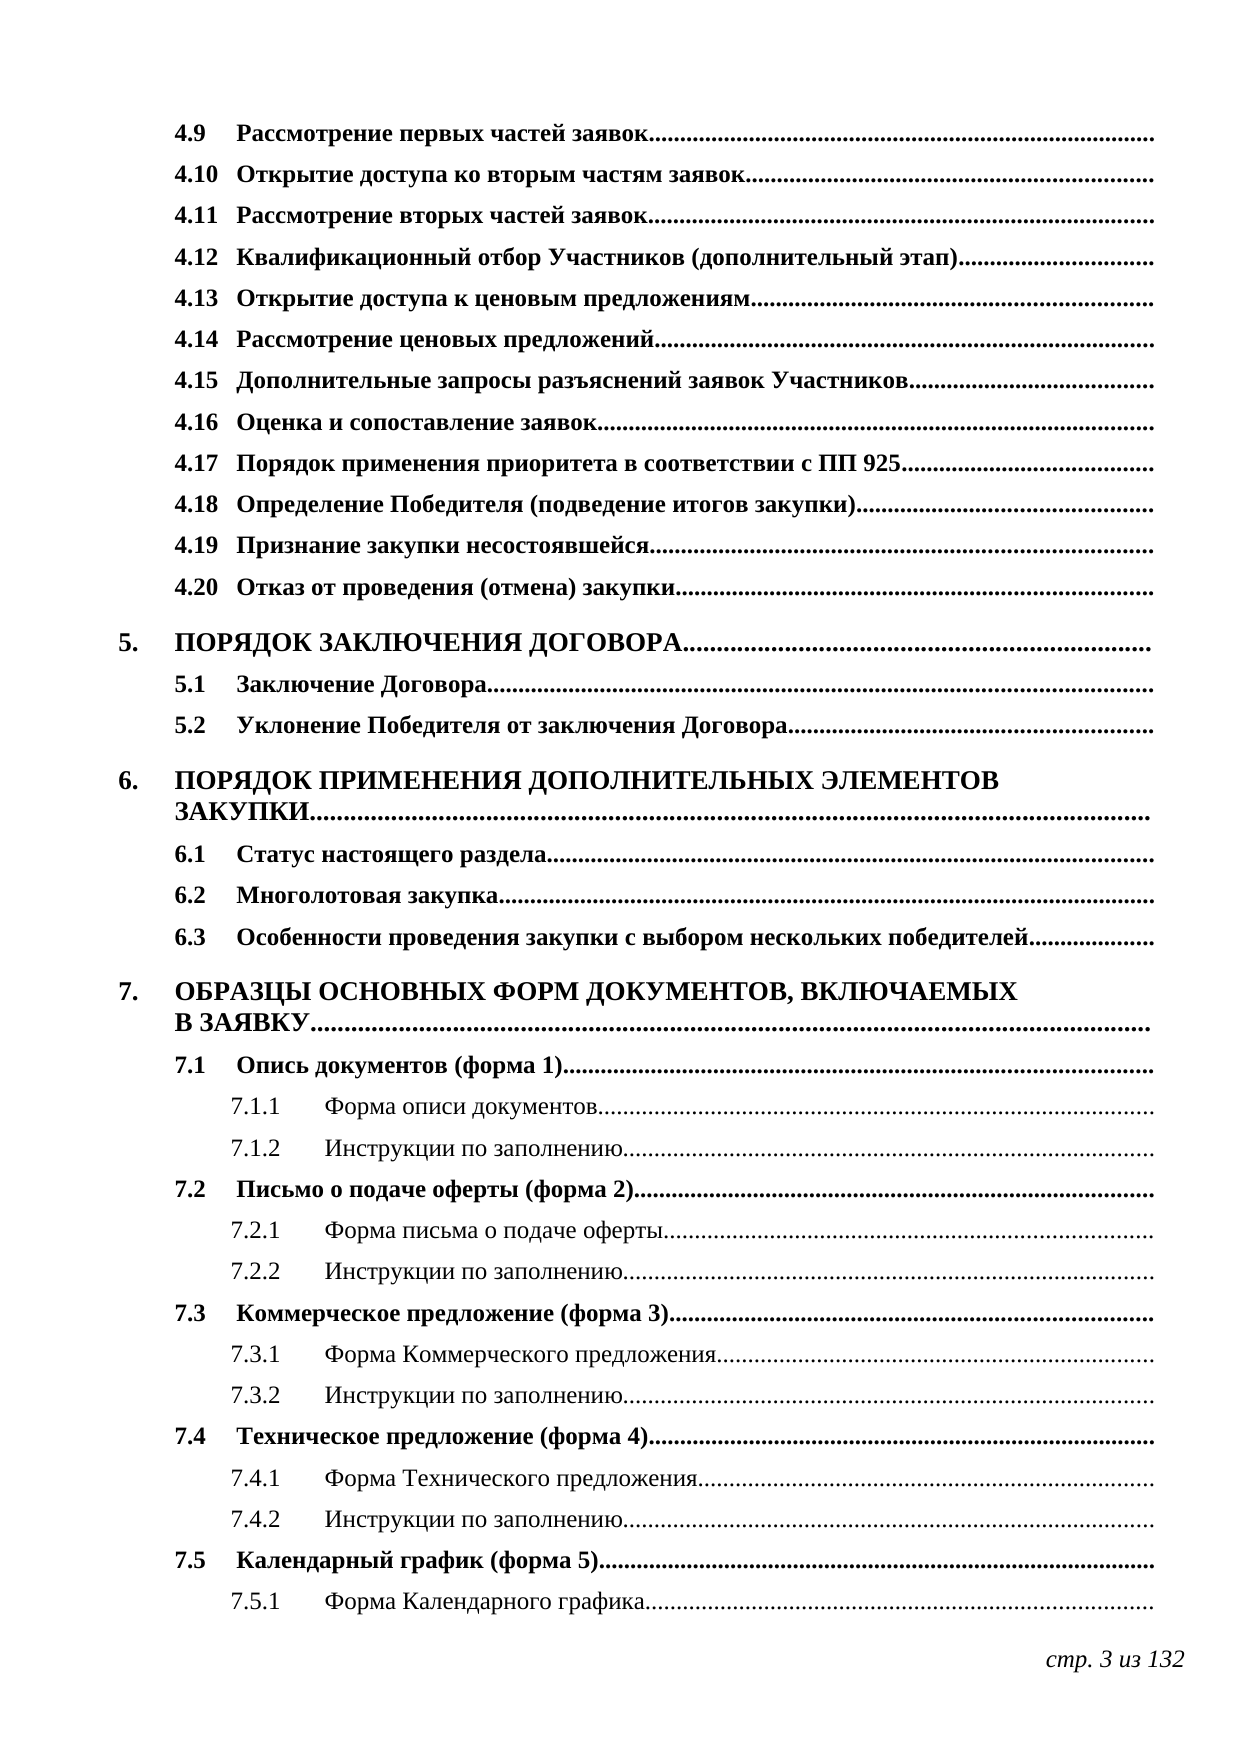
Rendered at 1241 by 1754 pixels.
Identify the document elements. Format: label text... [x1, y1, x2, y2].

text 4.11 Рассмотрение вторых частей заявок 33 [174, 201, 1093, 229]
text 7.5.1 Форма Календарного графика 58 [230, 1586, 1063, 1615]
text 6.3 Особенности проведения закупки с выбором нескольких победителей 46 [174, 922, 1093, 950]
text 4.18 Определение Победителя (подведение итогов закупки) 40 [174, 489, 1093, 518]
text 6. ПОРЯДОК ПРИМЕНЕНИЯ ДОПОЛНИТЕЛЬНЫХ ЭЛЕМЕНТОВ ЗАКУПКИ 45 [118, 764, 1063, 827]
text 7.1 Опись документов (форма 1) 47 [174, 1050, 1093, 1079]
text 7.1.2 Инструкции по заполнению 48 [230, 1133, 1063, 1161]
text 7.3 Коммерческое предложение (форма 3) 53 [174, 1298, 1093, 1326]
text 7. ОБРАЗЦЫ ОСНОВНЫХ ФОРМ ДОКУМЕНТОВ, ВКЛЮЧАЕМЫХ В ЗАЯВКУ 47 [118, 975, 1063, 1038]
text 4.10 Открытие доступа ко вторым частям заявок 33 [174, 159, 1093, 188]
text 5.2 Уклонение Победителя от заключения Договора 44 [174, 711, 1093, 739]
text 4.19 Признание закупки несостоявшейся 41 [174, 531, 1093, 559]
text 5. ПОРЯДОК ЗАКЛЮЧЕНИЯ ДОГОВОРА 43 [118, 626, 1063, 657]
text 7.4.2 Инструкции по заполнению 57 [230, 1504, 1063, 1533]
text 4.9 Рассмотрение первых частей заявок 32 [174, 118, 1093, 147]
text 4.13 Открытие доступа к ценовым предложениям 35 [174, 283, 1093, 312]
text 4.15 Дополнительные запросы разъяснений заявок Участников 36 [174, 366, 1093, 394]
text 7.1.1 Форма описи документов 47 [230, 1091, 1063, 1120]
text 7.3.1 Форма Коммерческого предложения 53 [230, 1339, 1063, 1368]
text 5.1 Заключение Договора 43 [174, 669, 1093, 698]
text 4.17 Порядок применения приоритета в соответствии с ПП 925 38 [174, 448, 1093, 477]
text 7.2.2 Инструкции по заполнению 52 [230, 1256, 1063, 1285]
text 4.14 Рассмотрение ценовых предложений 36 [174, 324, 1093, 353]
text 7.4 Техническое предложение (форма 4) 56 [174, 1421, 1093, 1450]
text 4.12 Квалификационный отбор Участников (дополнительный этап) 35 [174, 242, 1093, 271]
text 7.4.1 Форма Технического предложения 56 [230, 1463, 1063, 1491]
text 4.16 Оценка и сопоставление заявок 37 [174, 407, 1093, 436]
text 7.3.2 Инструкции по заполнению 55 [230, 1380, 1063, 1409]
text 7.2 Письмо о подаче оферты (форма 2) 49 [174, 1174, 1093, 1203]
text 6.1 Статус настоящего раздела 45 [174, 839, 1093, 868]
text 7.5 Календарный график (форма 5) 58 [174, 1545, 1093, 1574]
text 6.2 Многолотовая закупка 45 [174, 880, 1093, 909]
text 7.2.1 Форма письма о подаче оферты 49 [230, 1215, 1063, 1244]
text 4.20 Отказ от проведения (отмена) закупки 42 [174, 572, 1093, 601]
